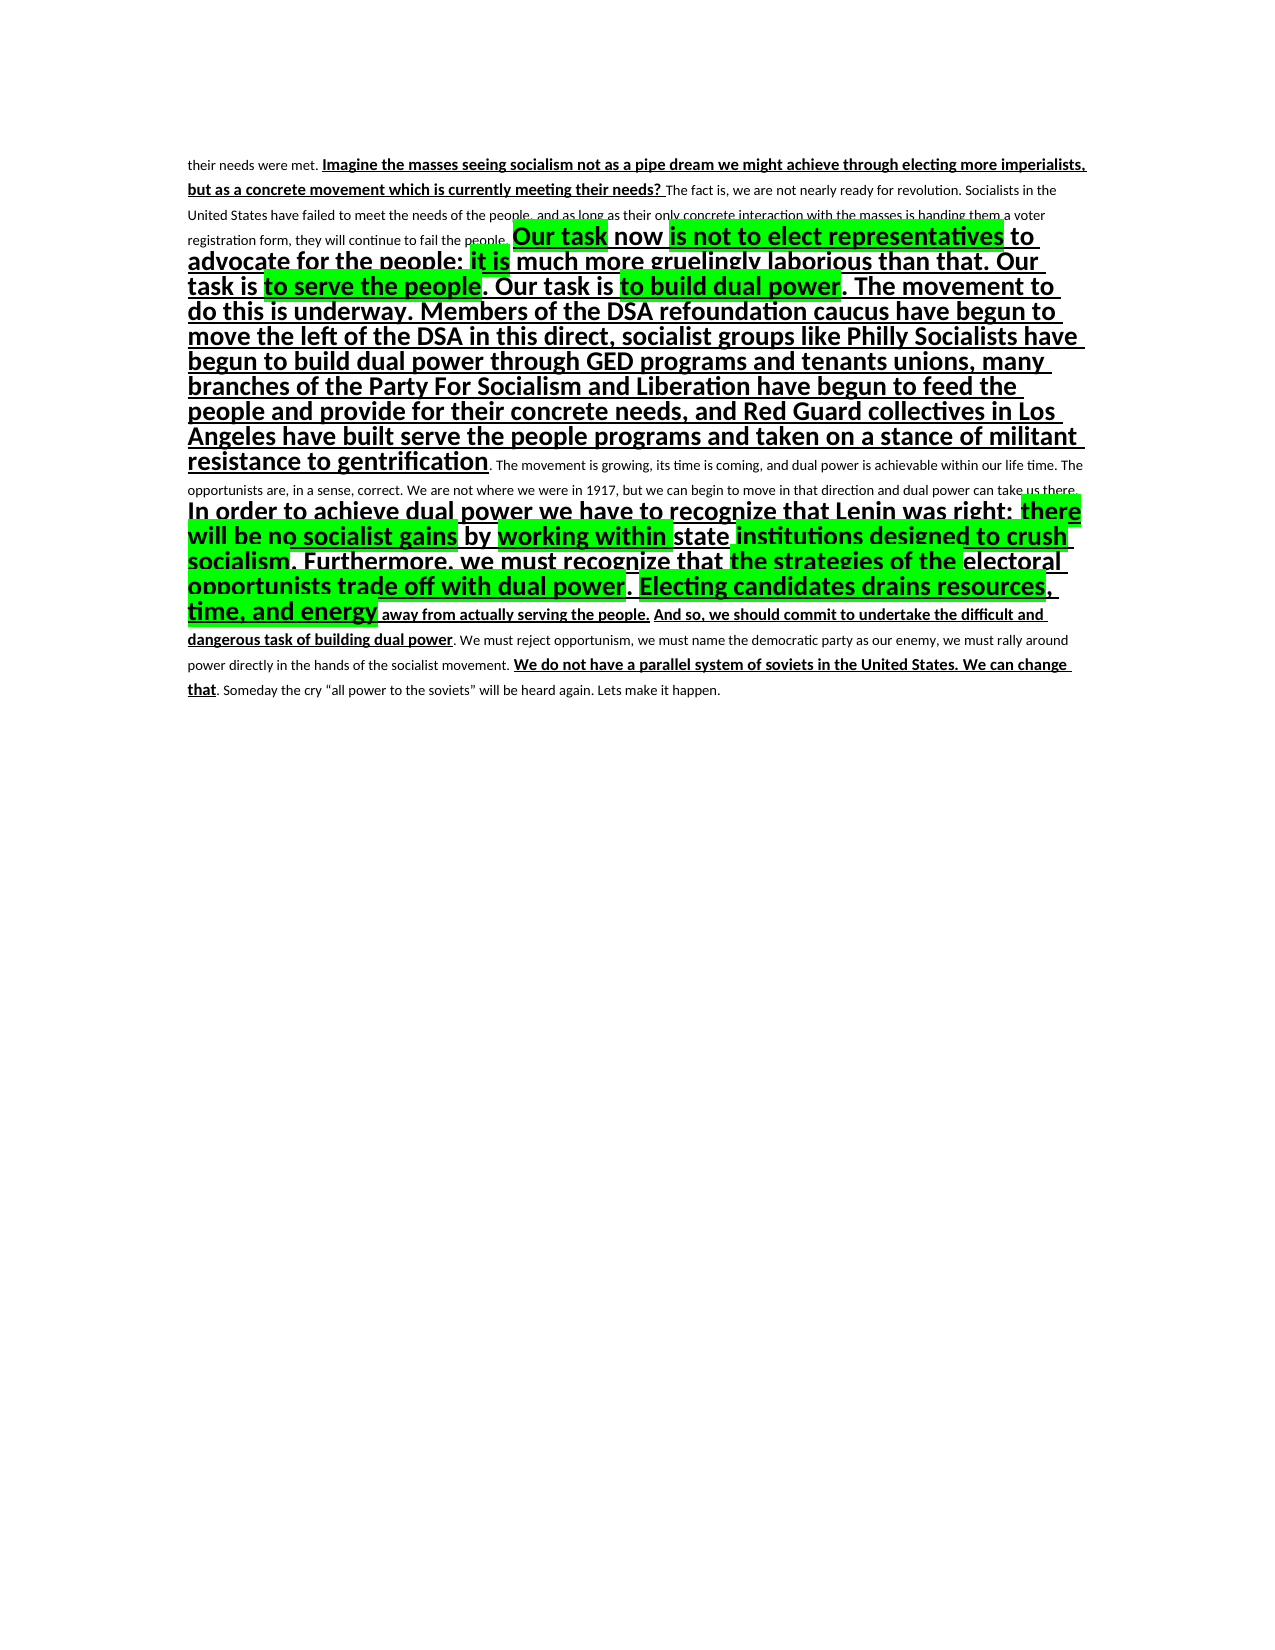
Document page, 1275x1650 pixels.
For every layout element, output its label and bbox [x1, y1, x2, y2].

text [187, 150, 1087, 700]
